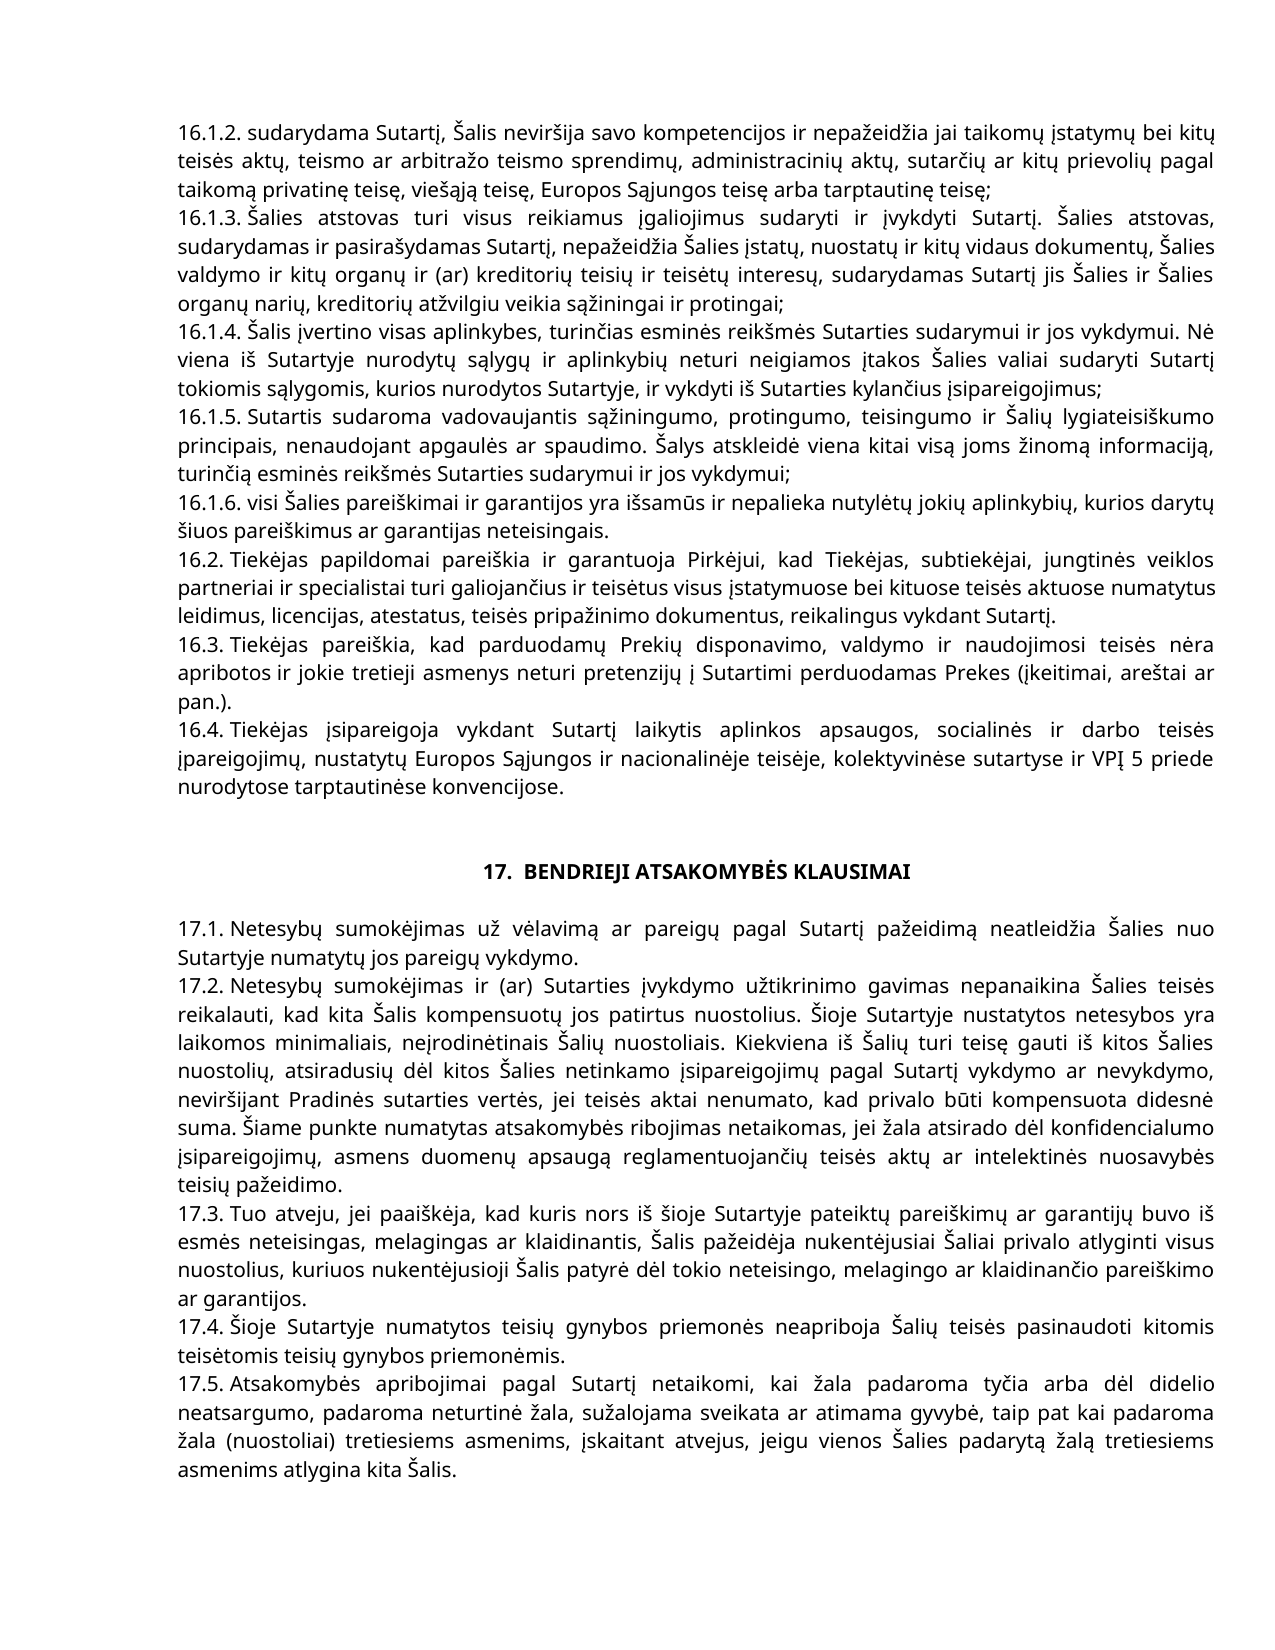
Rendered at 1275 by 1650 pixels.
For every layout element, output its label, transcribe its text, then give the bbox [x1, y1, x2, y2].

text 17. BENDRIEJI ATSAKOMYBĖS KLAUSIMAI [177, 857, 1216, 886]
text 16.1.6. visi Šalies pareiškimai ir garantijos yra išsamūs ir nepalieka nutylėtų jokių aplinkybių, kurios darytų šiuos pareiškimus ar garantijas neteisingais. [177, 488, 1216, 545]
text 16.4. Tiekėjas įsipareigoja vykdant Sutartį laikytis aplinkos apsaugos, socialinės ir darbo teisės įpareigojimų, nustatytų Europos Sąjungos ir nacionalinėje teisėje, kolektyvinėse sutartyse ir VPĮ 5 priede nurodytose tarptautinėse konvencijose. [177, 715, 1216, 801]
text 16.1.3. Šalies atstovas turi visus reikiamus įgaliojimus sudaryti ir įvykdyti Sutartį. Šalies atstovas, sudarydamas ir pasirašydamas Sutartį, nepažeidžia Šalies įstatų, nuostatų ir kitų vidaus dokumentų, Šalies valdymo ir kitų organų ir (ar) kreditorių teisių ir teisėtų interesų, sudarydamas Sutartį jis Šalies ir Šalies organų narių, kreditorių atžvilgiu veikia sąžiningai ir protingai; [177, 203, 1216, 317]
text 17.5. Atsakomybės apribojimai pagal Sutartį netaikomi, kai žala padaroma tyčia arba dėl didelio neatsargumo, padaroma neturtinė žala, sužalojama sveikata ar atimama gyvybė, taip pat kai padaroma žala (nuostoliai) tretiesiems asmenims, įskaitant atvejus, jeigu vienos Šalies padarytą žalą tretiesiems asmenims atlygina kita Šalis. [177, 1369, 1216, 1483]
text 17.1. Netesybų sumokėjimas už vėlavimą ar pareigų pagal Sutartį pažeidimą neatleidžia Šalies nuo Sutartyje numatytų jos pareigų vykdymo. [177, 914, 1216, 971]
text 16.1.4. Šalis įvertino visas aplinkybes, turinčias esminės reikšmės Sutarties sudarymui ir jos vykdymui. Nė viena iš Sutartyje nurodytų sąlygų ir aplinkybių neturi neigiamos įtakos Šalies valiai sudaryti Sutartį tokiomis sąlygomis, kurios nurodytos Sutartyje, ir vykdyti iš Sutarties kylančius įsipareigojimus; [177, 317, 1216, 402]
text 16.3. Tiekėjas pareiškia, kad parduodamų Prekių disponavimo, valdymo ir naudojimosi teisės nėra apribotos ir jokie tretieji asmenys neturi pretenzijų į Sutartimi perduodamas Prekes (įkeitimai, areštai ar pan.). [177, 630, 1216, 715]
text 17.4. Šioje Sutartyje numatytos teisių gynybos priemonės neapriboja Šalių teisės pasinaudoti kitomis teisėtomis teisių gynybos priemonėmis. [177, 1312, 1216, 1369]
text 16.1.5. Sutartis sudaroma vadovaujantis sąžiningumo, protingumo, teisingumo ir Šalių lygiateisiškumo principais, nenaudojant apgaulės ar spaudimo. Šalys atskleidė viena kitai visą joms žinomą informaciją, turinčią esminės reikšmės Sutarties sudarymui ir jos vykdymui; [177, 402, 1216, 488]
text 17.3. Tuo atveju, jei paaiškėja, kad kuris nors iš šioje Sutartyje pateiktų pareiškimų ar garantijų buvo iš esmės neteisingas, melagingas ar klaidinantis, Šalis pažeidėja nukentėjusiai Šaliai privalo atlyginti visus nuostolius, kuriuos nukentėjusioji Šalis patyrė dėl tokio neteisingo, melagingo ar klaidinančio pareiškimo ar garantijos. [177, 1199, 1216, 1312]
text 17.2. Netesybų sumokėjimas ir (ar) Sutarties įvykdymo užtikrinimo gavimas nepanaikina Šalies teisės reikalauti, kad kita Šalis kompensuotų jos patirtus nuostolius. Šioje Sutartyje nustatytos netesybos yra laikomos minimaliais, neįrodinėtinais Šalių nuostoliais. Kiekviena iš Šalių turi teisę gauti iš kitos Šalies nuostolių, atsiradusių dėl kitos Šalies netinkamo įsipareigojimų pagal Sutartį vykdymo ar nevykdymo, neviršijant Pradinės sutarties vertės, jei teisės aktai nenumato, kad privalo būti kompensuota didesnė suma. Šiame punkte numatytas atsakomybės ribojimas netaikomas, jei žala atsirado dėl konfidencialumo įsipareigojimų, asmens duomenų apsaugą reglamentuojančių teisės aktų ar intelektinės nuosavybės teisių pažeidimo. [177, 971, 1216, 1199]
text 16.2. Tiekėjas papildomai pareiškia ir garantuoja Pirkėjui, kad Tiekėjas, subtiekėjai, jungtinės veiklos partneriai ir specialistai turi galiojančius ir teisėtus visus įstatymuose bei kituose teisės aktuose numatytus leidimus, licencijas, atestatus, teisės pripažinimo dokumentus, reikalingus vykdant Sutartį. [177, 545, 1216, 630]
text 16.1.2. sudarydama Sutartį, Šalis neviršija savo kompetencijos ir nepažeidžia jai taikomų įstatymų bei kitų teisės aktų, teismo ar arbitražo teismo sprendimų, administracinių aktų, sutarčių ar kitų prievolių pagal taikomą privatinę teisę, viešąją teisę, Europos Sąjungos teisę arba tarptautinę teisę; [177, 118, 1216, 203]
